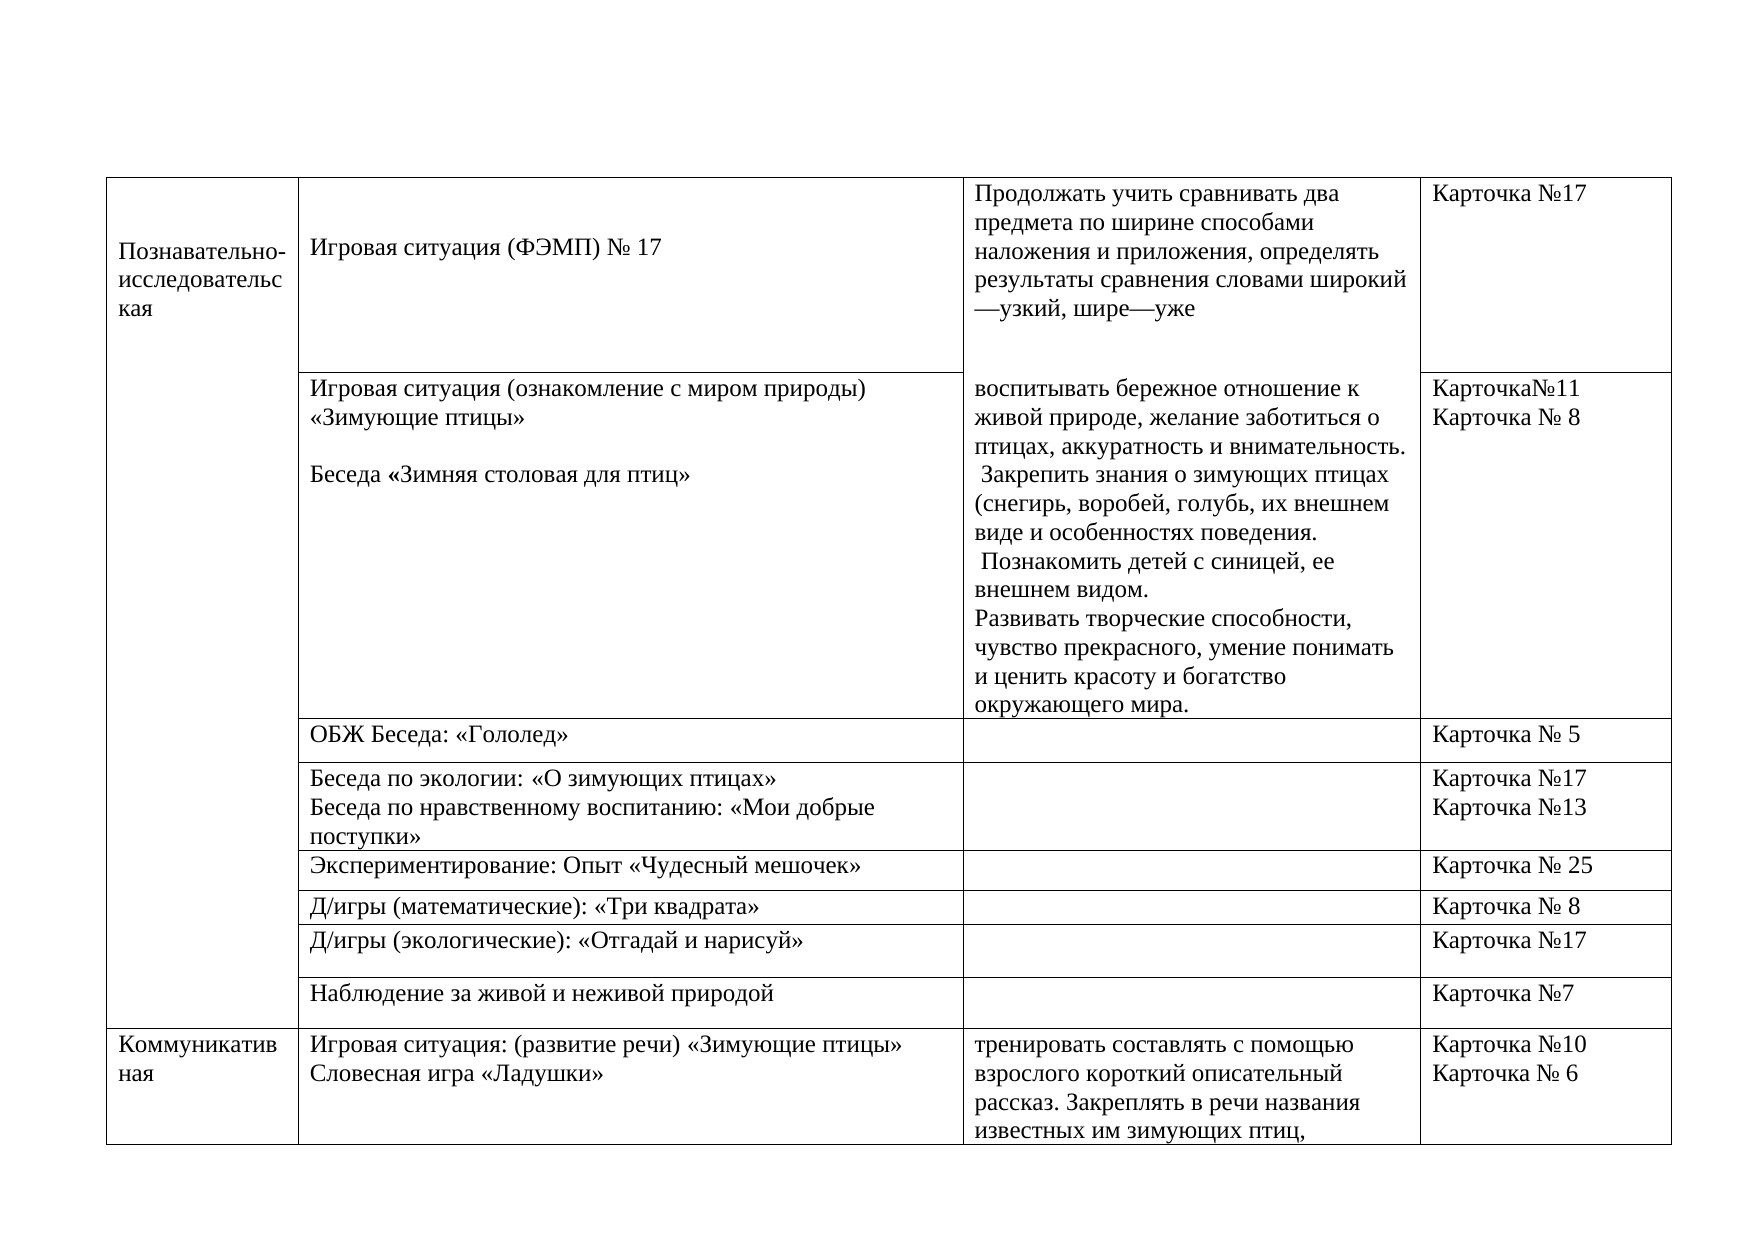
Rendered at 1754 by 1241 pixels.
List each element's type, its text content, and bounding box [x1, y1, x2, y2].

table_cell Карточка №17 [1421, 178, 1671, 372]
table_cell Наблюдение за живой и неживой природой [299, 978, 963, 1028]
table_cell Карточка №17 [1421, 925, 1671, 977]
table_cell Продолжать учить сравнивать два предмета по ширине способами наложения и приложения, определять результаты сравнения словами широкий—узкий, шире—уже [964, 178, 1420, 372]
table_cell Карточка№11 Карточка № 8 [1421, 373, 1671, 718]
table_cell Д/игры (математические): «Три квадрата» [299, 891, 963, 924]
table_cell [964, 719, 1420, 762]
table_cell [299, 1029, 963, 1144]
table_cell Экспериментирование: Опыт «Чудесный мешочек» [299, 851, 963, 890]
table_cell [1421, 1029, 1671, 1144]
table_cell Познавательно-исследовательская [107, 178, 298, 1028]
table_cell [964, 851, 1420, 890]
table_cell Карточка №7 [1421, 978, 1671, 1028]
table_cell воспитывать бережное отношение к живой природе, желание заботиться о птицах, аккуратность и внимательность. Закрепить знания о зимующих птицах (снегирь, воробей, голубь, их внешнем виде и особенностях поведения. Познакомить детей с синицей, ее внешнем видом. Развивать творческие способности, чувство прекрасного, умение понимать и ценить красоту и богатство окружающего мира. [964, 372, 1420, 718]
table_cell Беседа по экологии: «О зимующих птицах» Беседа по нравственному воспитанию: «Мои добрые поступки» [299, 763, 963, 849]
table_cell Карточка №17 Карточка №13 [1421, 763, 1671, 849]
table_cell Карточка № 8 [1421, 891, 1671, 924]
table_cell ОБЖ Беседа: «Гололед» [299, 719, 963, 762]
table_cell Карточка № 25 [1421, 851, 1671, 890]
table_cell Карточка № 5 [1421, 719, 1671, 762]
table_cell [964, 978, 1420, 1028]
table_cell Игровая ситуация (ознакомление с миром природы) «Зимующие птицы» Беседа «Зимняя столовая для птиц» [299, 373, 963, 718]
table_cell Игровая ситуация (ФЭМП) № 17 [299, 178, 963, 372]
table_cell Д/игры (экологические): «Отгадай и нарисуй» [299, 925, 963, 977]
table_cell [964, 1029, 1420, 1144]
table_cell [964, 763, 1420, 849]
table_cell [964, 925, 1420, 977]
table_cell [964, 891, 1420, 924]
table_cell Коммуникативная [107, 1029, 298, 1144]
